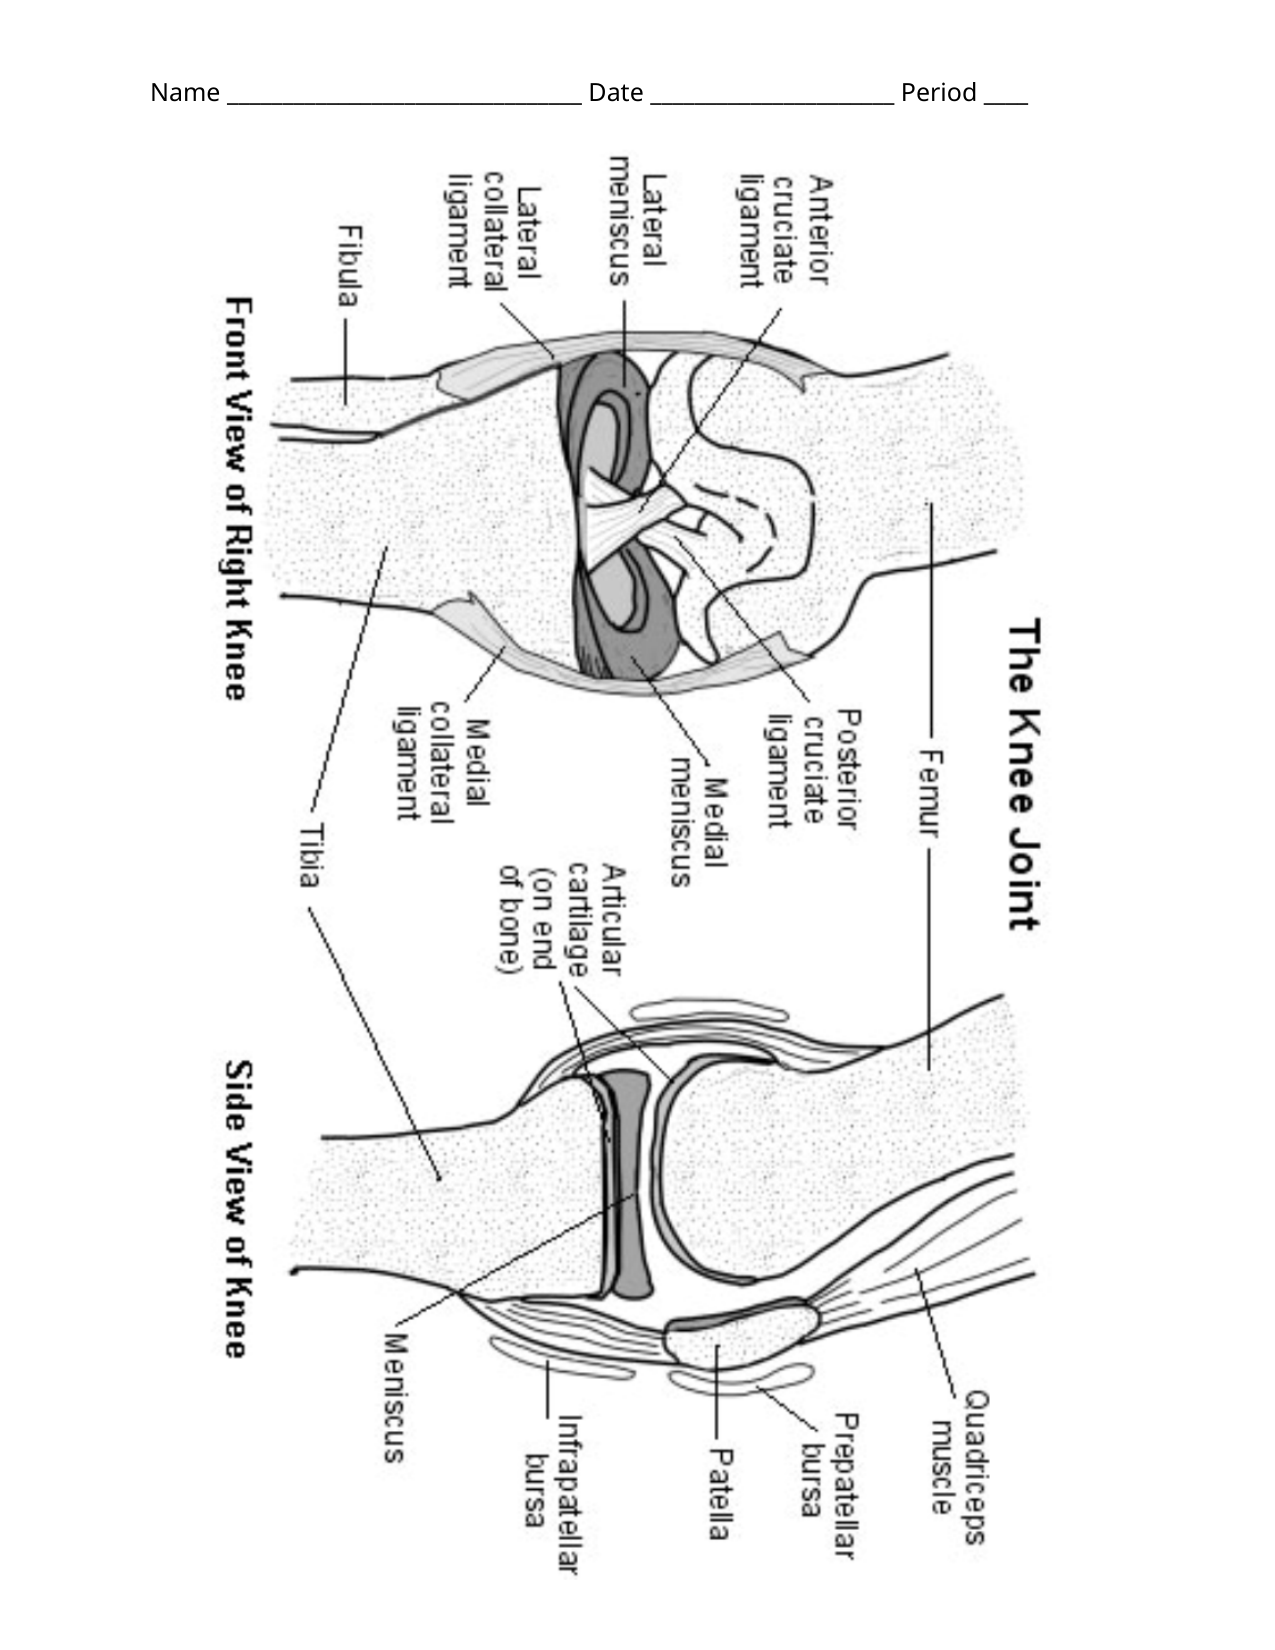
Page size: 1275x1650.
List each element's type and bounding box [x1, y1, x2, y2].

picture [210, 151, 1069, 1579]
